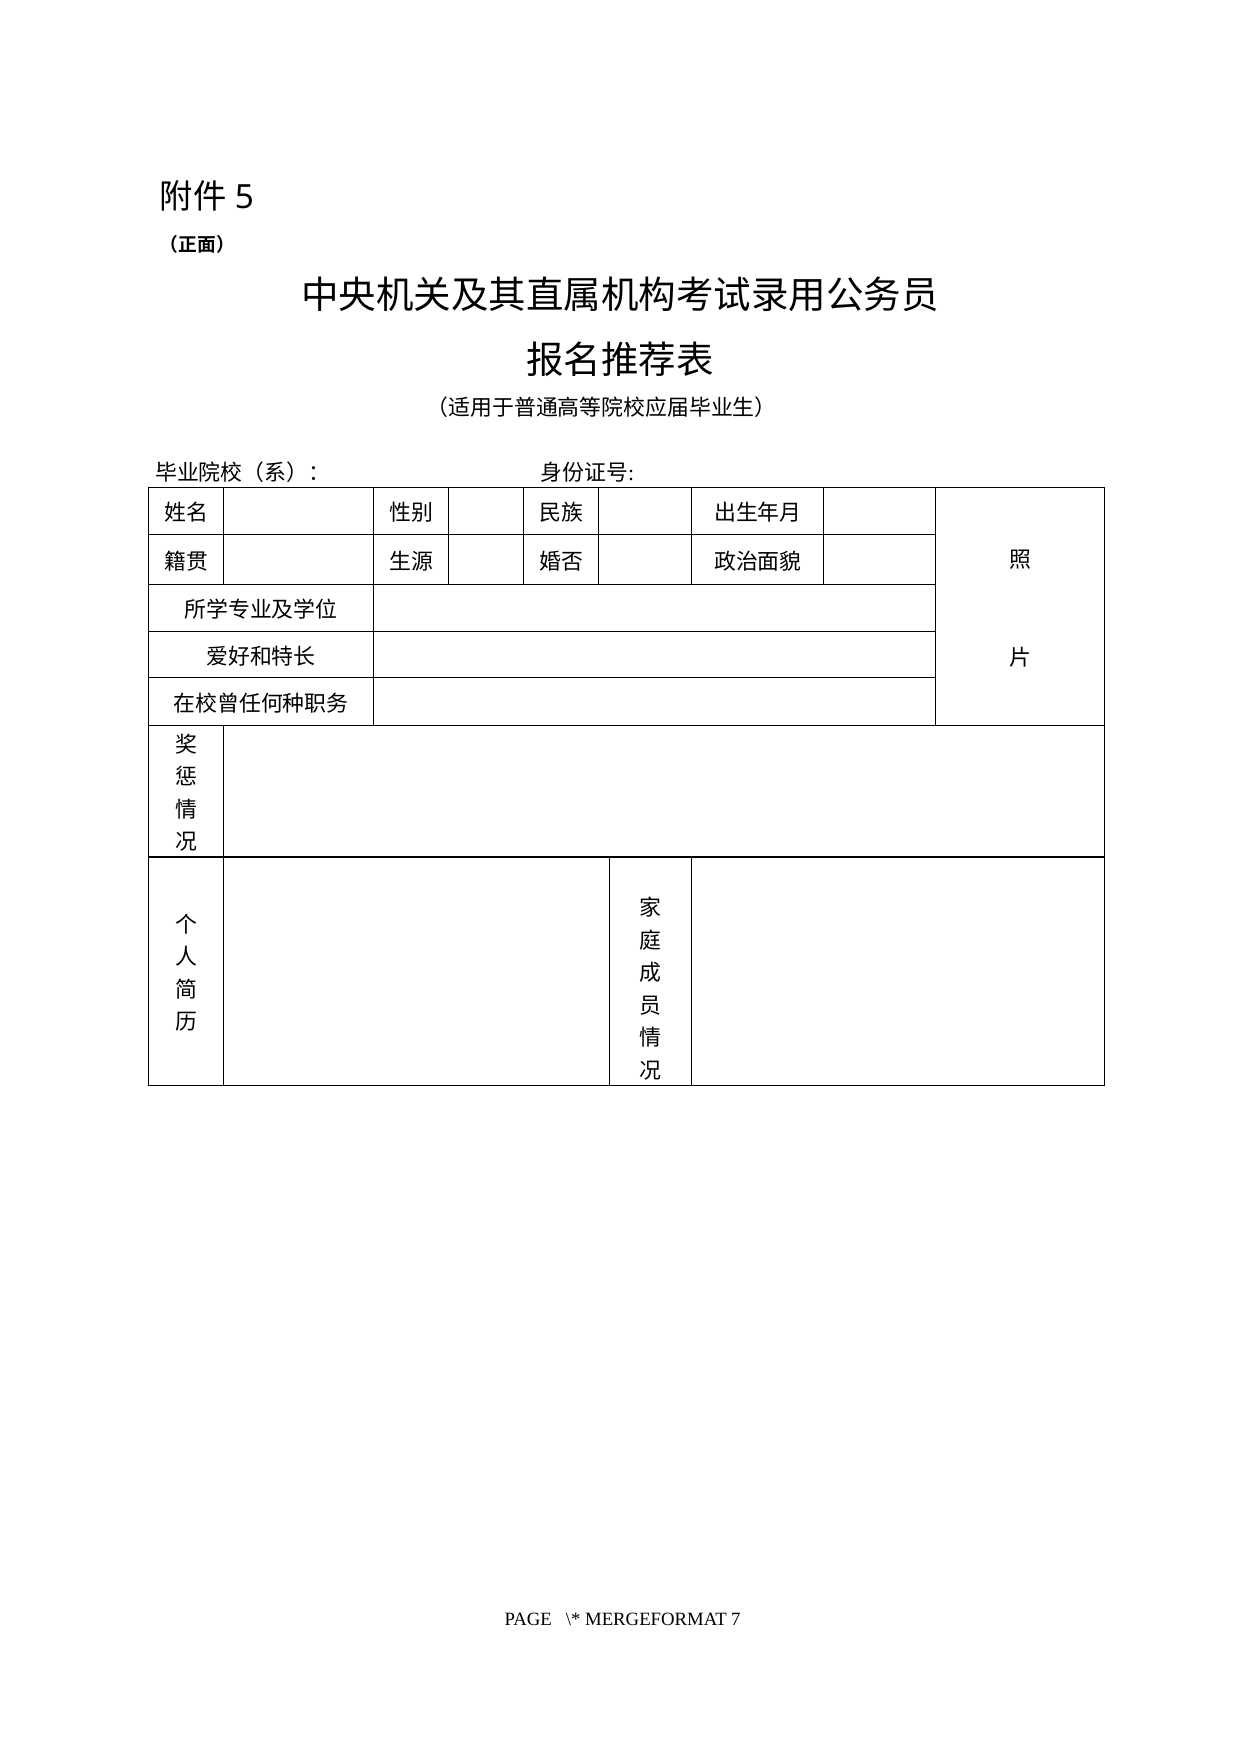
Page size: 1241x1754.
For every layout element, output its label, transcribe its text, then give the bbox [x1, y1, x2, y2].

table_header [449, 488, 523, 534]
table_cell 生源 [374, 535, 448, 584]
table_header 姓名 [149, 488, 223, 534]
table_header [824, 488, 935, 534]
table_cell 政治面貌 [692, 535, 823, 584]
text （适用于普通高等院校应届毕业生） [122, 389, 1081, 422]
text 附件5 [159, 162, 1081, 227]
table_header [599, 488, 691, 534]
table_cell 婚否 [524, 535, 598, 584]
table_header 民族 [524, 488, 598, 534]
table_header 出生年月 [692, 488, 823, 534]
table_cell 家 庭 成 员 情 况 [610, 858, 691, 1085]
table_cell [449, 535, 523, 584]
table_cell 在校曾任何种职务 [149, 678, 373, 725]
table_cell [374, 678, 935, 725]
table_cell [224, 535, 373, 584]
table_header 照 片 [936, 488, 1104, 725]
table_header [224, 488, 373, 534]
table_cell [692, 858, 1104, 1085]
table_cell [599, 535, 691, 584]
text 报名推荐表 [124, 324, 1116, 389]
table_cell [374, 632, 935, 677]
table_cell 奖 惩 情 况 [149, 726, 223, 856]
text 中央机关及其直属机构考试录用公务员 [124, 259, 1116, 324]
table_cell [824, 535, 935, 584]
table_cell 籍贯 [149, 535, 223, 584]
text （正面） [159, 227, 1081, 259]
table_header 性别 [374, 488, 448, 534]
table_cell 个 人 简 历 [149, 858, 223, 1085]
table_cell 爱好和特长 [149, 632, 373, 677]
table_cell 所学专业及学位 [149, 585, 373, 631]
table_cell [374, 585, 935, 631]
table_cell [224, 858, 609, 1085]
table_cell [224, 726, 1104, 856]
text 毕业院校（系）： 身份证号: [122, 454, 1116, 487]
